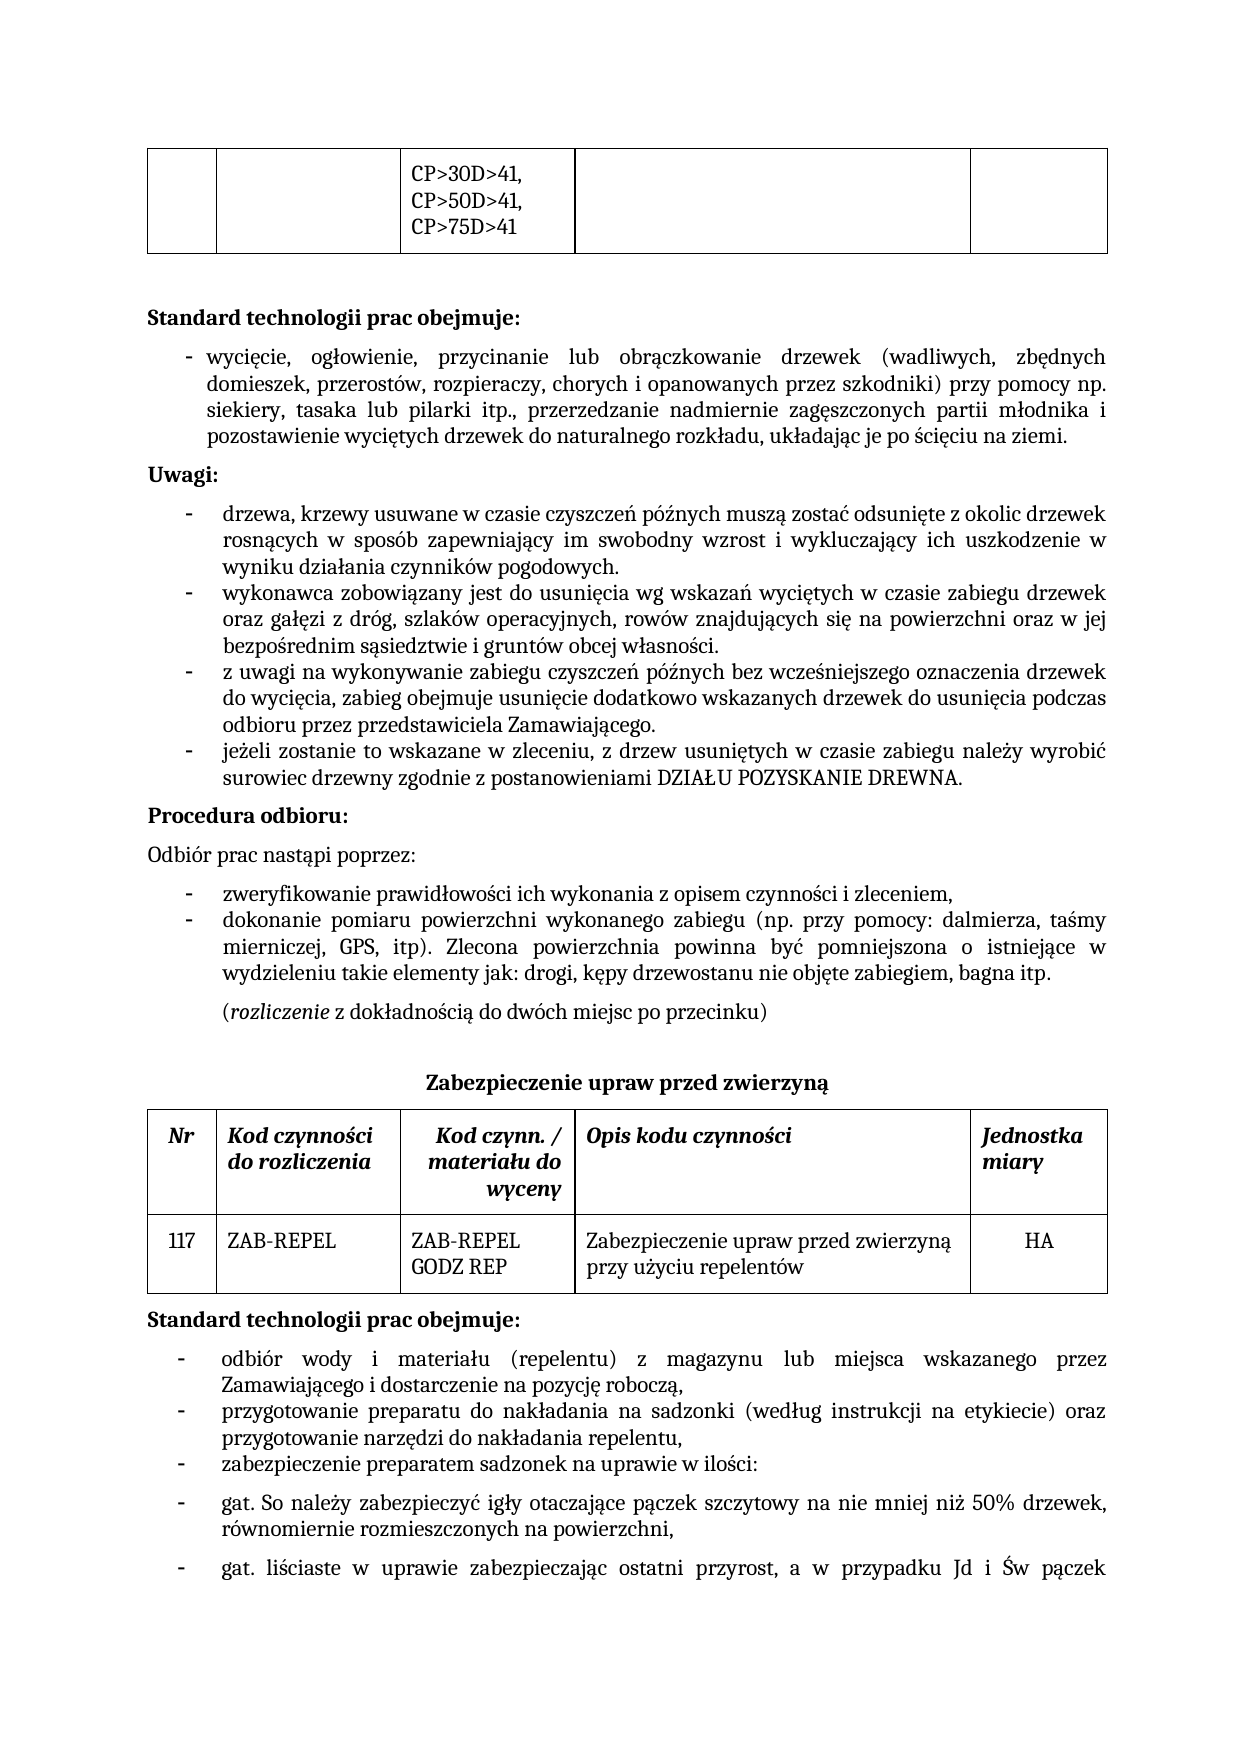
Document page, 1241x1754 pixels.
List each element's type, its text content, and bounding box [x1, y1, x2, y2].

list dokonanie pomiaru powierzchni wykonanego zabiegu (np. przy pomocy: dalmierza, taśmy mierniczej, GPS, itp). Zlecona powierzchnia powinna być pomniejszona o istniejące w wydzieleniu takie elementy jak: drogi, kępy drzewostanu nie objęte zabiegiem, bagna itp. [185, 907, 1107, 986]
text Standard technologii prac obejmuje: [148, 1306, 1107, 1333]
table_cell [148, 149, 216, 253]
list zweryfikowanie prawidłowości ich wykonania z opisem czynności i zleceniem, [185, 881, 1107, 907]
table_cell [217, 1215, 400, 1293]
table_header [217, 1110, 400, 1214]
text Zabezpieczenie upraw przed zwierzyną [148, 1070, 1107, 1097]
list odbiór wody i materiału (repelentu) z magazynu lub miejsca wskazanego przez Zamawiającego i dostarczenie na pozycję roboczą, [177, 1345, 1107, 1398]
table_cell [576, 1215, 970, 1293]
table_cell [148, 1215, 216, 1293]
text Uwagi: [148, 462, 1107, 488]
list jeżeli zostanie to wskazane w zleceniu, z drzew usuniętych w czasie zabiegu należy wyrobić surowiec drzewny zgodnie z postanowieniami DZIAŁU POZYSKANIE DREWNA. [185, 738, 1107, 791]
list z uwagi na wykonywanie zabiegu czyszczeń późnych bez wcześniejszego oznaczenia drzewek do wycięcia, zabieg obejmuje usunięcie dodatkowo wskazanych drzewek do usunięcia podczas odbioru przez przedstawiciela Zamawiającego. [185, 659, 1107, 738]
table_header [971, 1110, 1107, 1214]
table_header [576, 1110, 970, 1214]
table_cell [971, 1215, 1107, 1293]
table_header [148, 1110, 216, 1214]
list przygotowanie preparatu do nakładania na sadzonki (według instrukcji na etykiecie) oraz przygotowanie narzędzi do nakładania repelentu, [177, 1398, 1107, 1451]
list gat. So należy zabezpieczyć igły otaczające pączek szczytowy na nie mniej niż 50% drzewek, równomiernie rozmieszczonych na powierzchni, [177, 1489, 1107, 1542]
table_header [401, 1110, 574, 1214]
list drzewa, krzewy usuwane w czasie czyszczeń późnych muszą zostać odsunięte z okolic drzewek rosnących w sposób zapewniający im swobodny wzrost i wykluczający ich uszkodzenie w wyniku działania czynników pogodowych. [185, 501, 1107, 580]
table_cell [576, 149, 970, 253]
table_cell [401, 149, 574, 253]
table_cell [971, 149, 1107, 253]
list wycięcie, ogłowienie, przycinanie lub obrączkowanie drzewek (wadliwych, zbędnych domieszek, przerostów, rozpieraczy, chorych i opanowanych przez szkodniki) przy pomocy np. siekiery, tasaka lub pilarki itp., przerzedzanie nadmiernie zagęszczonych partii młodnika i pozostawienie wyciętych drzewek do naturalnego rozkładu, układając je po ścięciu na ziemi. [185, 344, 1107, 449]
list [177, 1555, 1107, 1581]
text (rozliczenie z dokładnością do dwóch miejsc po przecinku) [148, 999, 1107, 1025]
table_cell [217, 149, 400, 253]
text Odbiór prac nastąpi poprzez: [148, 842, 1107, 868]
text Standard technologii prac obejmuje: [148, 305, 1107, 331]
list zabezpieczenie preparatem sadzonek na uprawie w ilości: [177, 1451, 1107, 1477]
text Procedura odbioru: [148, 803, 1107, 829]
list wykonawca zobowiązany jest do usunięcia wg wskazań wyciętych w czasie zabiegu drzewek oraz gałęzi z dróg, szlaków operacyjnych, rowów znajdujących się na powierzchni oraz w jej bezpośrednim sąsiedztwie i gruntów obcej własności. [185, 580, 1107, 659]
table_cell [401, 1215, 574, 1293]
